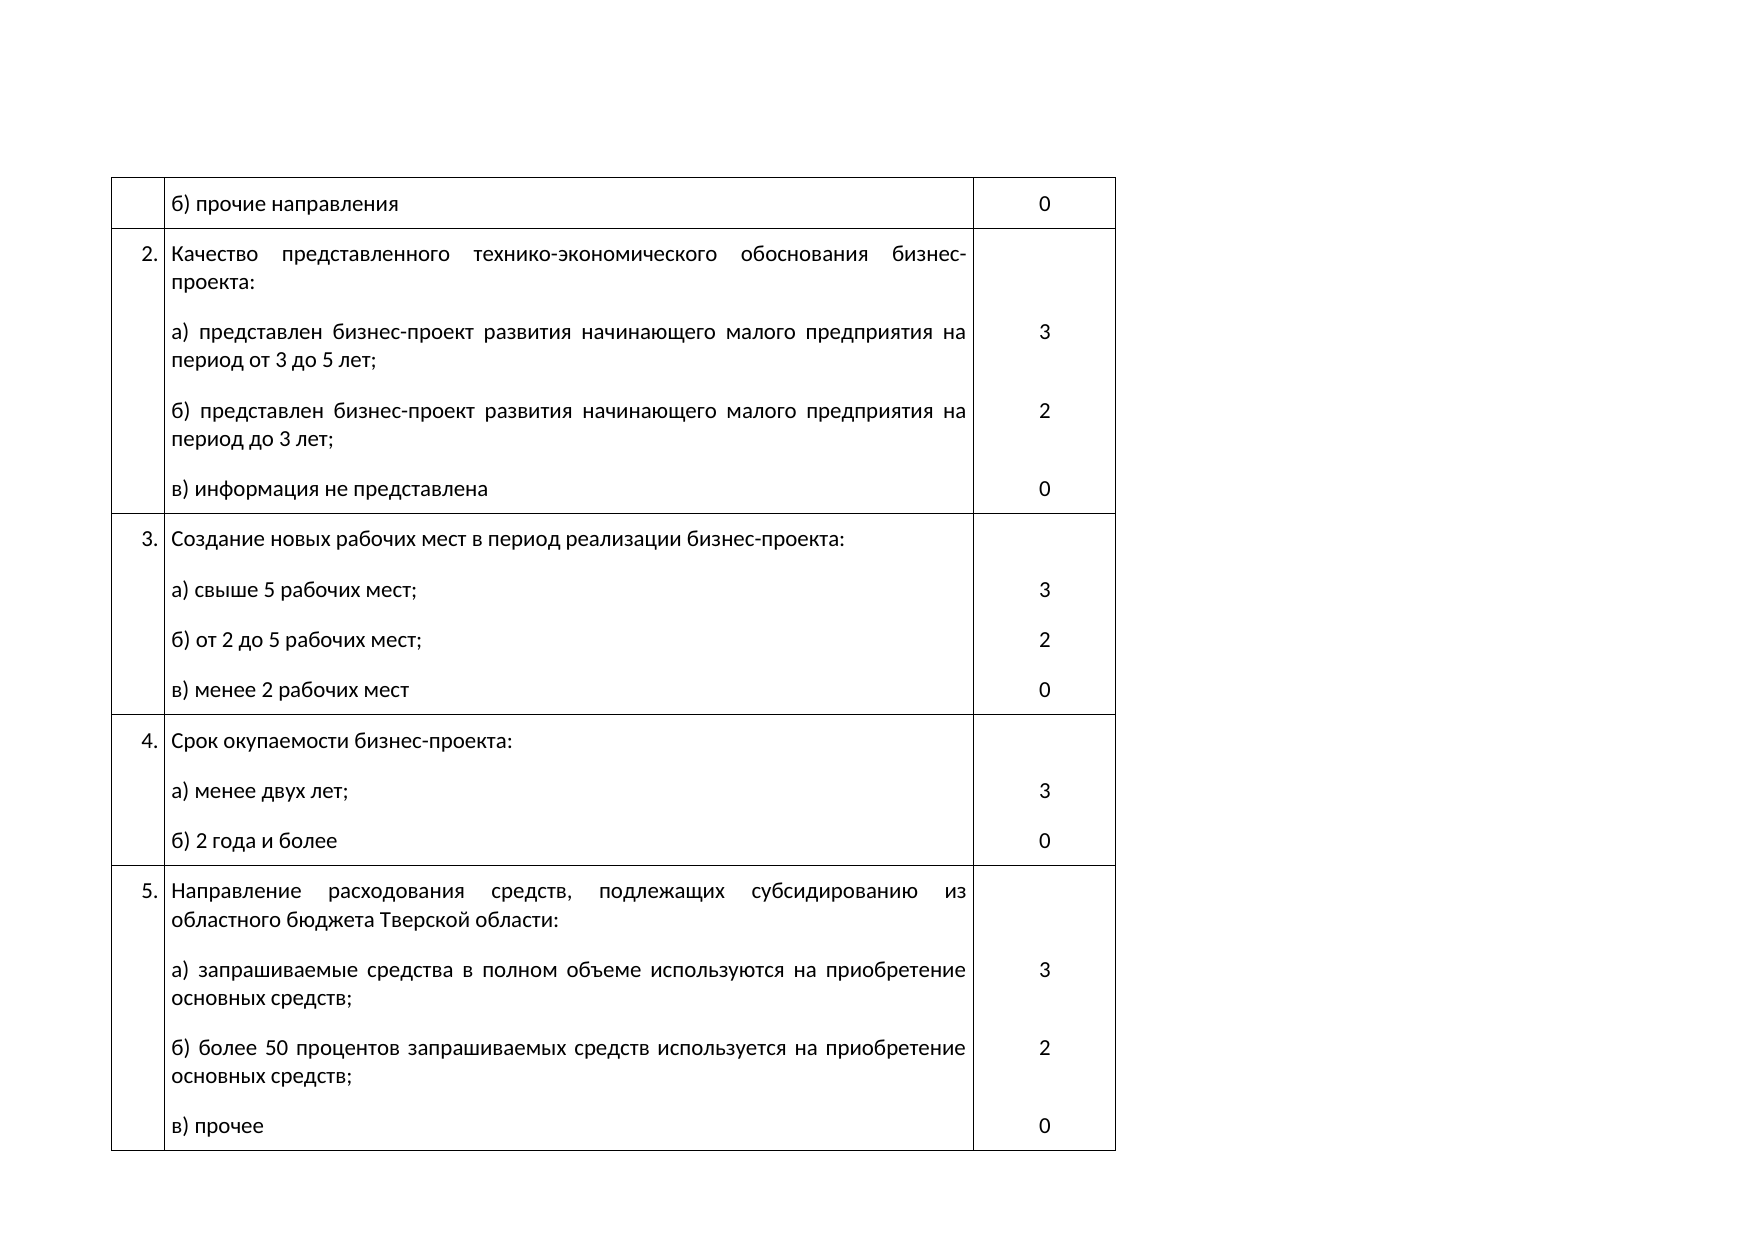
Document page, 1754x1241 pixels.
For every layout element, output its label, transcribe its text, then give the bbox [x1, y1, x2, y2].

table_cell а) представлен бизнес-проект развития начинающего малого предприятия на период от 3 до 5 лет; [165, 306, 973, 384]
table_cell 3 [974, 563, 1115, 613]
table_cell 3 [974, 764, 1115, 815]
table_cell 0 [974, 1100, 1115, 1150]
table_cell Создание новых рабочих мест в период реализации бизнес-проекта: [165, 514, 973, 563]
table_cell 2 [974, 614, 1115, 664]
table_cell а) менее двух лет; [165, 764, 973, 815]
table_cell в) менее 2 рабочих мест [165, 664, 973, 714]
table_cell [974, 229, 1115, 306]
table_cell 5. [112, 866, 164, 1150]
table_cell Срок окупаемости бизнес-проекта: [165, 715, 973, 764]
table_cell 3. [112, 514, 164, 714]
table_cell Качество представленного технико-экономического обоснования бизнес-проекта: [165, 229, 973, 306]
table_cell б) 2 года и более [165, 815, 973, 865]
table_cell б) прочие направления [165, 178, 973, 227]
table_cell 0 [974, 463, 1115, 513]
table_cell [974, 866, 1115, 943]
table_cell 3 [974, 943, 1115, 1022]
table_cell б) более 50 процентов запрашиваемых средств используется на приобретение основных средств; [165, 1022, 973, 1100]
table_cell а) запрашиваемые средства в полном объеме используются на приобретение основных средств; [165, 943, 973, 1022]
table_cell 2 [974, 384, 1115, 462]
table_cell 2 [974, 1022, 1115, 1100]
table_cell 0 [974, 815, 1115, 865]
table_cell б) представлен бизнес-проект развития начинающего малого предприятия на период до 3 лет; [165, 384, 973, 462]
table_cell 3 [974, 306, 1115, 384]
table_cell [974, 715, 1115, 764]
table_cell 4. [112, 715, 164, 865]
table_cell 0 [974, 664, 1115, 714]
table_cell в) прочее [165, 1100, 973, 1150]
table_cell а) свыше 5 рабочих мест; [165, 563, 973, 613]
table_cell в) информация не представлена [165, 463, 973, 513]
table_cell Направление расходования средств, подлежащих субсидированию из областного бюджета Тверской области: [165, 866, 973, 943]
table_cell 2. [112, 229, 164, 513]
table_cell б) от 2 до 5 рабочих мест; [165, 614, 973, 664]
table_cell 0 [974, 178, 1115, 227]
table_cell [974, 514, 1115, 563]
